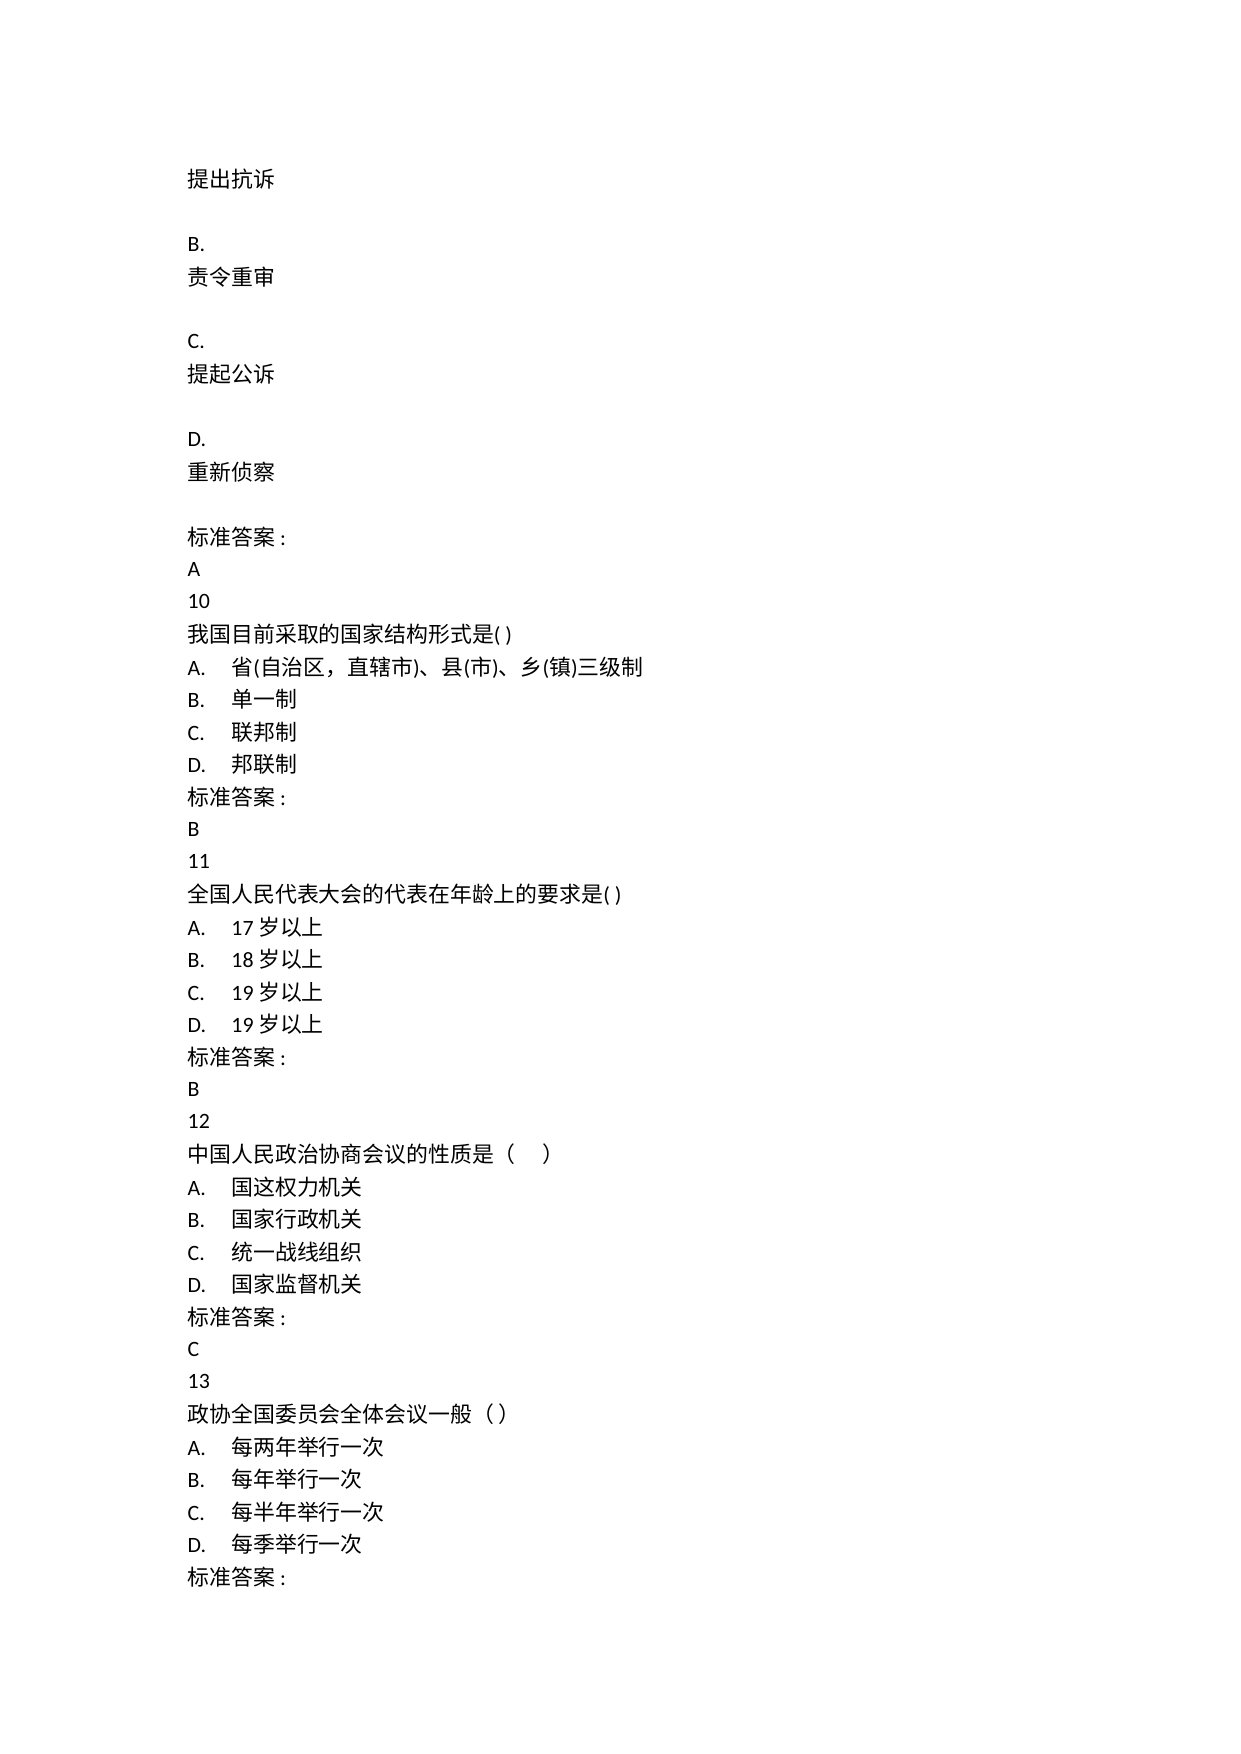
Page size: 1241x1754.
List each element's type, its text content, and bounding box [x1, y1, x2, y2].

text D. 每季举行一次 [187, 1527, 1053, 1559]
text 提出抗诉 [187, 162, 1053, 194]
text 13 [187, 1364, 1053, 1397]
text B. 每年举行一次 [187, 1462, 1053, 1494]
text B [187, 812, 1053, 844]
text 全国人民代表大会的代表在年龄上的要求是( ) [187, 877, 1053, 909]
text 12 [187, 1104, 1053, 1137]
text 标准答案 : [187, 779, 1053, 812]
text B [187, 1072, 1053, 1104]
text 重新侦察 [187, 454, 1053, 487]
text 政协全国委员会全体会议一般（ ） [187, 1397, 1053, 1429]
text 提起公诉 [187, 357, 1053, 389]
text D. 国家监督机关 [187, 1267, 1053, 1299]
text 中国人民政治协商会议的性质是（ ） [187, 1137, 1053, 1169]
text 责令重审 [187, 259, 1053, 292]
text A. 每两年举行一次 [187, 1429, 1053, 1462]
text C. 每半年举行一次 [187, 1494, 1053, 1527]
text 标准答案 : [187, 519, 1053, 552]
text 标准答案 : [187, 1299, 1053, 1332]
text 标准答案 : [187, 1039, 1053, 1072]
text D. 邦联制 [187, 747, 1053, 779]
text 11 [187, 844, 1053, 877]
text C. 19岁以上 [187, 974, 1053, 1007]
text A. 17岁以上 [187, 909, 1053, 942]
text C. 联邦制 [187, 714, 1053, 747]
text A [187, 552, 1053, 584]
text B. 单一制 [187, 682, 1053, 714]
text B. [187, 227, 1053, 259]
text A. 省(自治区，直辖市)、县(市)、乡(镇)三级制 [187, 649, 1053, 682]
text C. 统一战线组织 [187, 1234, 1053, 1267]
text B. 国家行政机关 [187, 1202, 1053, 1234]
text B. 18岁以上 [187, 942, 1053, 974]
text 10 [187, 584, 1053, 617]
text 我国目前采取的国家结构形式是( ) [187, 617, 1053, 649]
text C [187, 1332, 1053, 1364]
text A. 国这权力机关 [187, 1169, 1053, 1202]
text 标准答案 : [187, 1559, 1053, 1592]
text D. [187, 422, 1053, 454]
text C. [187, 324, 1053, 357]
text D. 19岁以上 [187, 1007, 1053, 1039]
